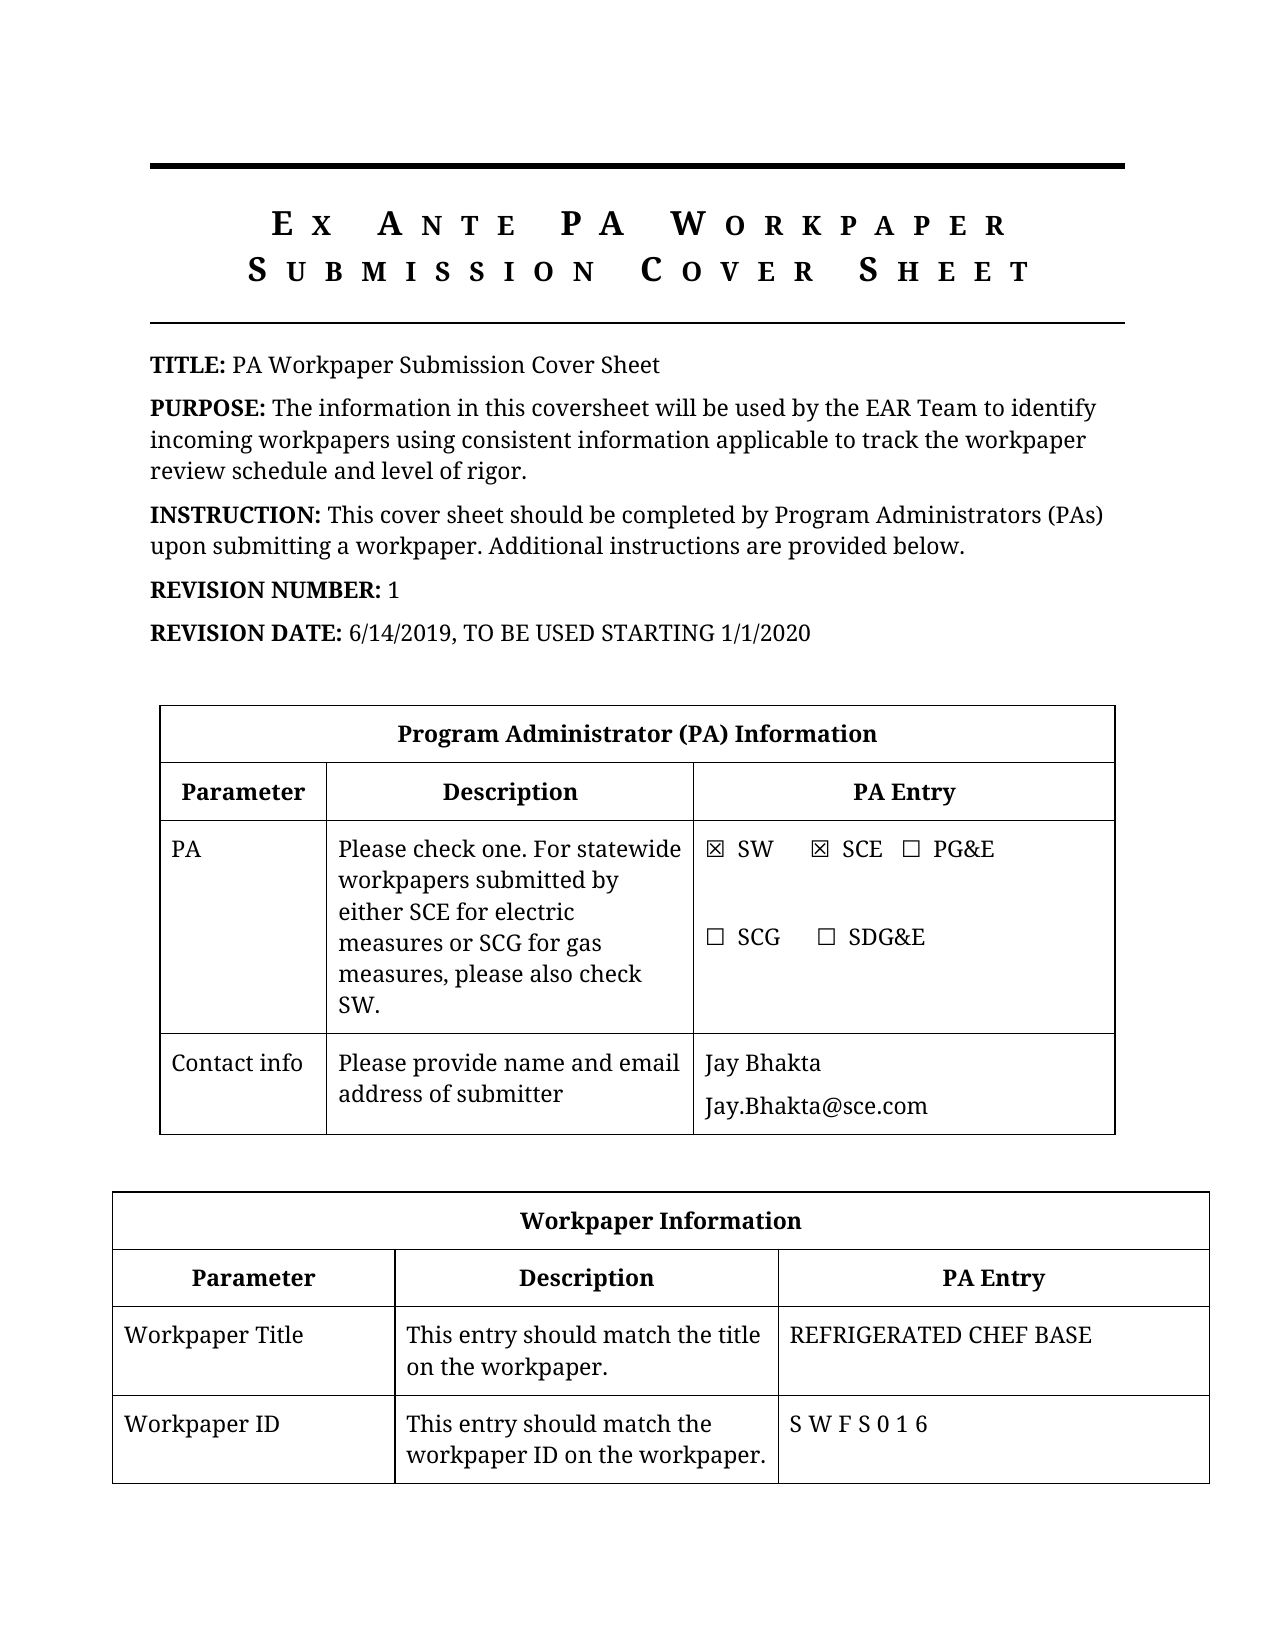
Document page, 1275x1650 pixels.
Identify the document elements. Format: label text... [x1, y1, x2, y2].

text REVISION DATE: 6/14/2019, To be used starting 1/1/2020 [150, 617, 1125, 649]
table_header Workpaper Information [113, 1193, 1209, 1249]
text Ex Ante PA Workpaper Submission Cover Sheet [150, 169, 1125, 322]
table_cell Description [327, 763, 693, 819]
table_cell PA [161, 821, 326, 1033]
table_cell This entry should match the title on the workpaper. [396, 1307, 778, 1394]
table_cell REFRIGERATED CHEF BASE [779, 1307, 1209, 1394]
table_cell Parameter [161, 763, 326, 819]
table_cell Please check one. For statewide workpapers submitted by either SCE for electric measures or SCG for gas measures, please also check SW. [327, 821, 693, 1033]
table_cell Contact info [161, 1034, 326, 1134]
table_cell SWFS016 [779, 1396, 1209, 1483]
table_cell This entry should match the workpaper ID on the workpaper. [396, 1396, 778, 1483]
text REVISION NUMBER: 1 [150, 574, 1125, 605]
text Purpose: The information in this coversheet will be used by the EAR Team to identify incoming workpapers using consistent information applicable to track the workpaper review schedule and level of rigor. [150, 392, 1125, 486]
table_cell Workpaper Title [113, 1307, 394, 1394]
text INSTRUCTION: This cover sheet should be completed by Program Administrators (PAs) upon submitting a workpaper. Additional instructions are provided below. [150, 499, 1125, 561]
table_header Program Administrator (PA) Information [161, 706, 1114, 762]
table_cell Jay Bhakta Jay.Bhakta@sce.com [694, 1034, 1114, 1134]
table_cell SW SCE PG&E SCG SDG&E [694, 821, 1114, 1033]
table_cell Workpaper ID [113, 1396, 394, 1483]
text Title: PA Workpaper Submission Cover Sheet [150, 349, 1125, 380]
table_cell Parameter [113, 1250, 394, 1306]
table_cell PA Entry [694, 763, 1114, 819]
table_cell PA Entry [779, 1250, 1209, 1306]
table_cell Please provide name and email address of submitter [327, 1034, 693, 1134]
table_cell Description [396, 1250, 778, 1306]
